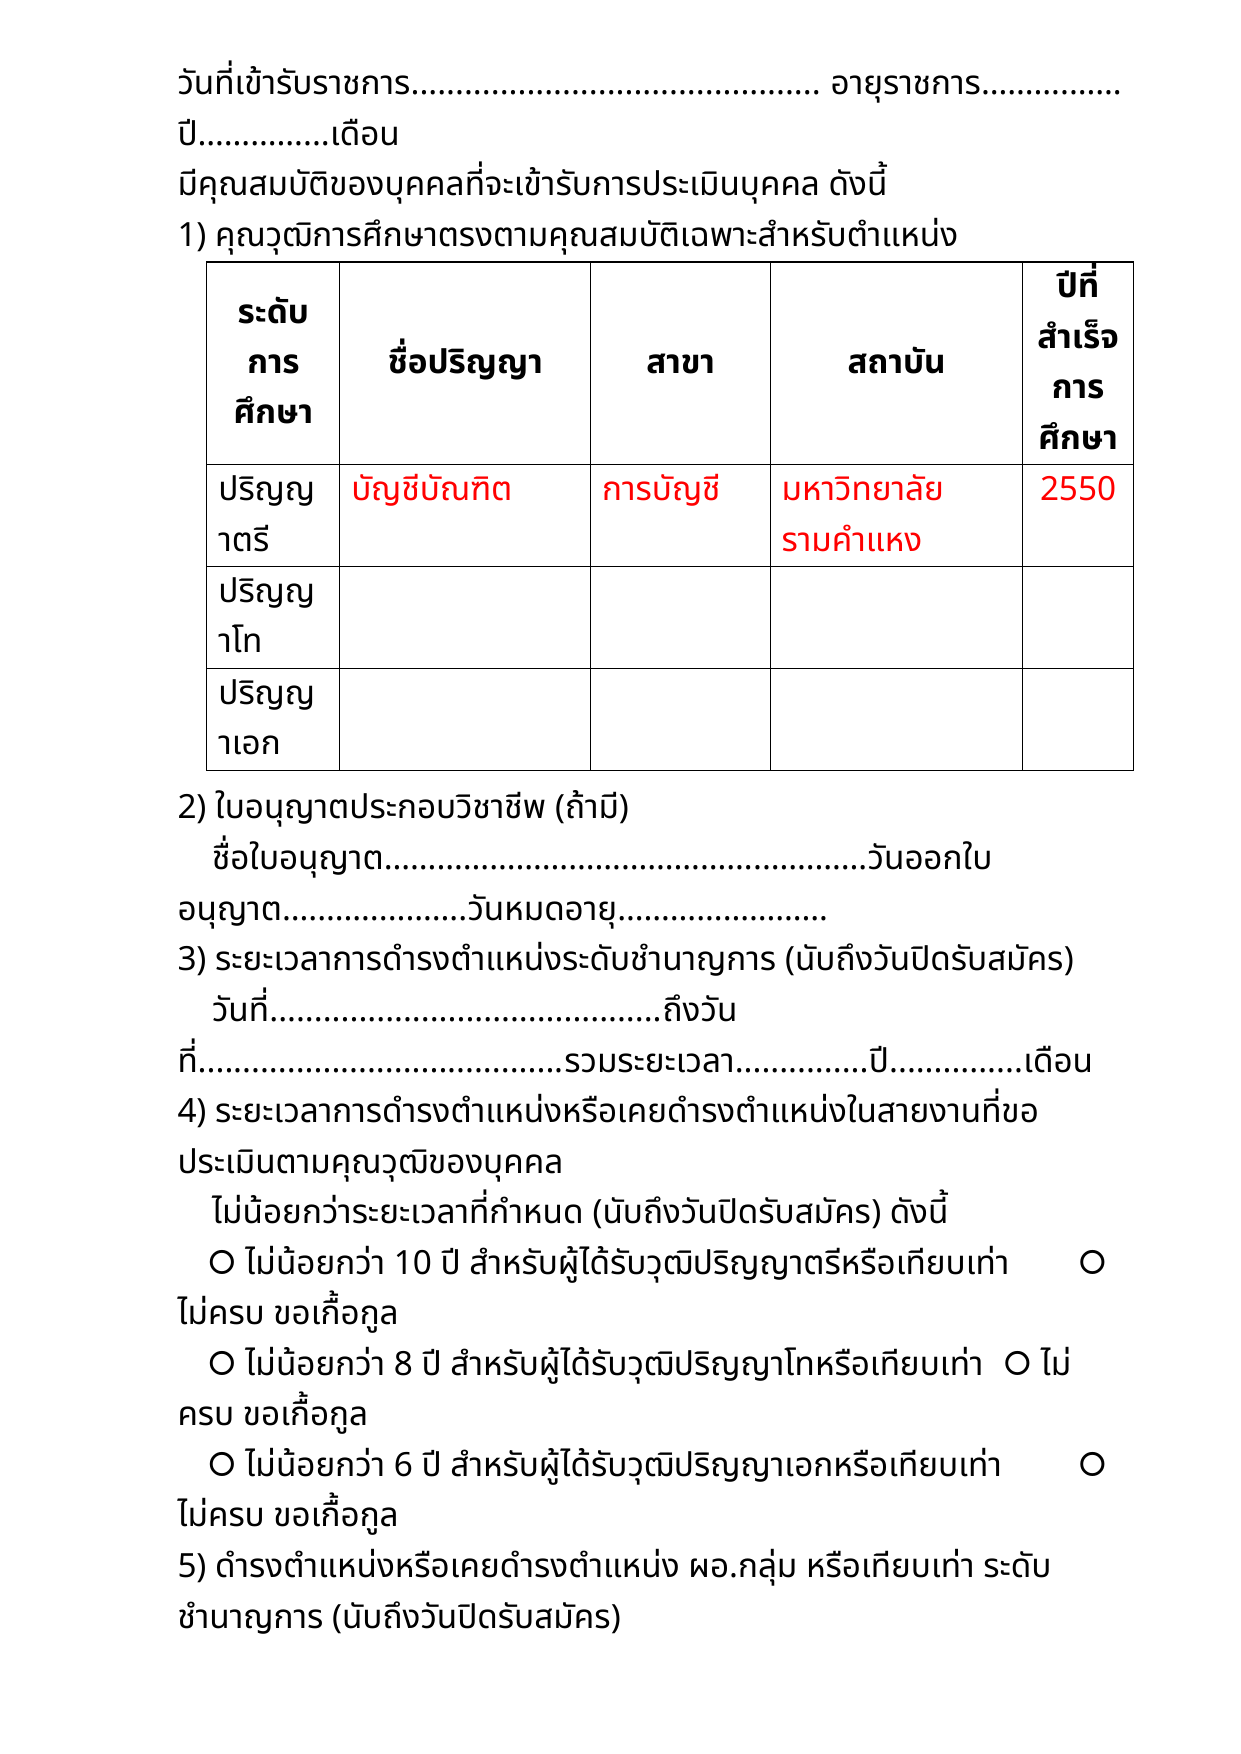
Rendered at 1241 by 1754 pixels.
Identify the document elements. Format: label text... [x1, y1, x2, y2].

text ไม่น้อยกว่า 8 ปี สำหรับผู้ได้รับวุฒิปริญญาโทหรือเทียบเท่า ไม่ครบ ขอเกื้อกูล [177, 1340, 1122, 1441]
text 4) ระยะเวลาการดำรงตำแหน่งหรือเคยดำรงตำแหน่งในสายงานที่ขอประเมินตามคุณวุฒิของบุคคล ไม่น้อยกว่าระยะเวลาที่กำหนด (นับถึงวันปิดรับสมัคร) ดังนี้ [177, 1087, 1122, 1239]
table_cell 2550 [1023, 465, 1133, 566]
table_cell [591, 567, 770, 668]
table_cell ปริญญาตรี [207, 465, 339, 566]
table_cell [340, 567, 590, 668]
table_cell การบัญชี [591, 465, 770, 566]
table_header ปีที่สำเร็จการศึกษา [1023, 263, 1133, 464]
text วันที่เข้ารับราชการ.............................................. อายุราชการ……….……ปี…………...เดือน มีคุณสมบัติของบุคคลที่จะเข้ารับการประเมินบุคคล ดังนี้ [177, 59, 1122, 211]
table_cell ปริญญาเอก [207, 669, 339, 770]
table_header สถาบัน [771, 263, 1022, 464]
table_cell [340, 669, 590, 770]
table_cell [771, 669, 1022, 770]
table_header ชื่อปริญญา [340, 263, 590, 464]
text วันที่............................................ถึงวันที่.........................................รวมระยะเวลา...............ปี...............เดือน [177, 986, 1122, 1087]
text 5) ดำรงตำแหน่งหรือเคยดำรงตำแหน่ง ผอ.กลุ่ม หรือเทียบเท่า ระดับชำนาญการ (นับถึงวันปิดรับสมัคร) [177, 1542, 1122, 1643]
table_cell [1023, 669, 1133, 770]
text 3) ระยะเวลาการดำรงตำแหน่งระดับชำนาญการ (นับถึงวันปิดรับสมัคร) [177, 935, 1122, 986]
table_cell [771, 567, 1022, 668]
text ชื่อใบอนุญาต…………………………………….…………วันออกใบอนุญาต….……....…….วันหมดอายุ…………………… [177, 834, 1122, 935]
table_header ระดับการศึกษา [207, 263, 339, 464]
text 2) ใบอนุญาตประกอบวิชาชีพ (ถ้ามี) [177, 783, 1122, 834]
text ไม่น้อยกว่า 6 ปี สำหรับผู้ได้รับวุฒิปริญญาเอกหรือเทียบเท่า ไม่ครบ ขอเกื้อกูล [177, 1441, 1122, 1542]
table_cell [1023, 567, 1133, 668]
text 1) คุณวุฒิการศึกษาตรงตามคุณสมบัติเฉพาะสำหรับตำแหน่ง [177, 211, 1122, 261]
text ไม่น้อยกว่า 10 ปี สำหรับผู้ได้รับวุฒิปริญญาตรีหรือเทียบเท่า ไม่ครบ ขอเกื้อกูล [177, 1239, 1122, 1340]
table_cell มหาวิทยาลัยรามคำแหง [771, 465, 1022, 566]
table_header สาขา [591, 263, 770, 464]
table_cell [591, 669, 770, 770]
table_cell บัญชีบัณฑิต [340, 465, 590, 566]
table_cell ปริญญาโท [207, 567, 339, 668]
